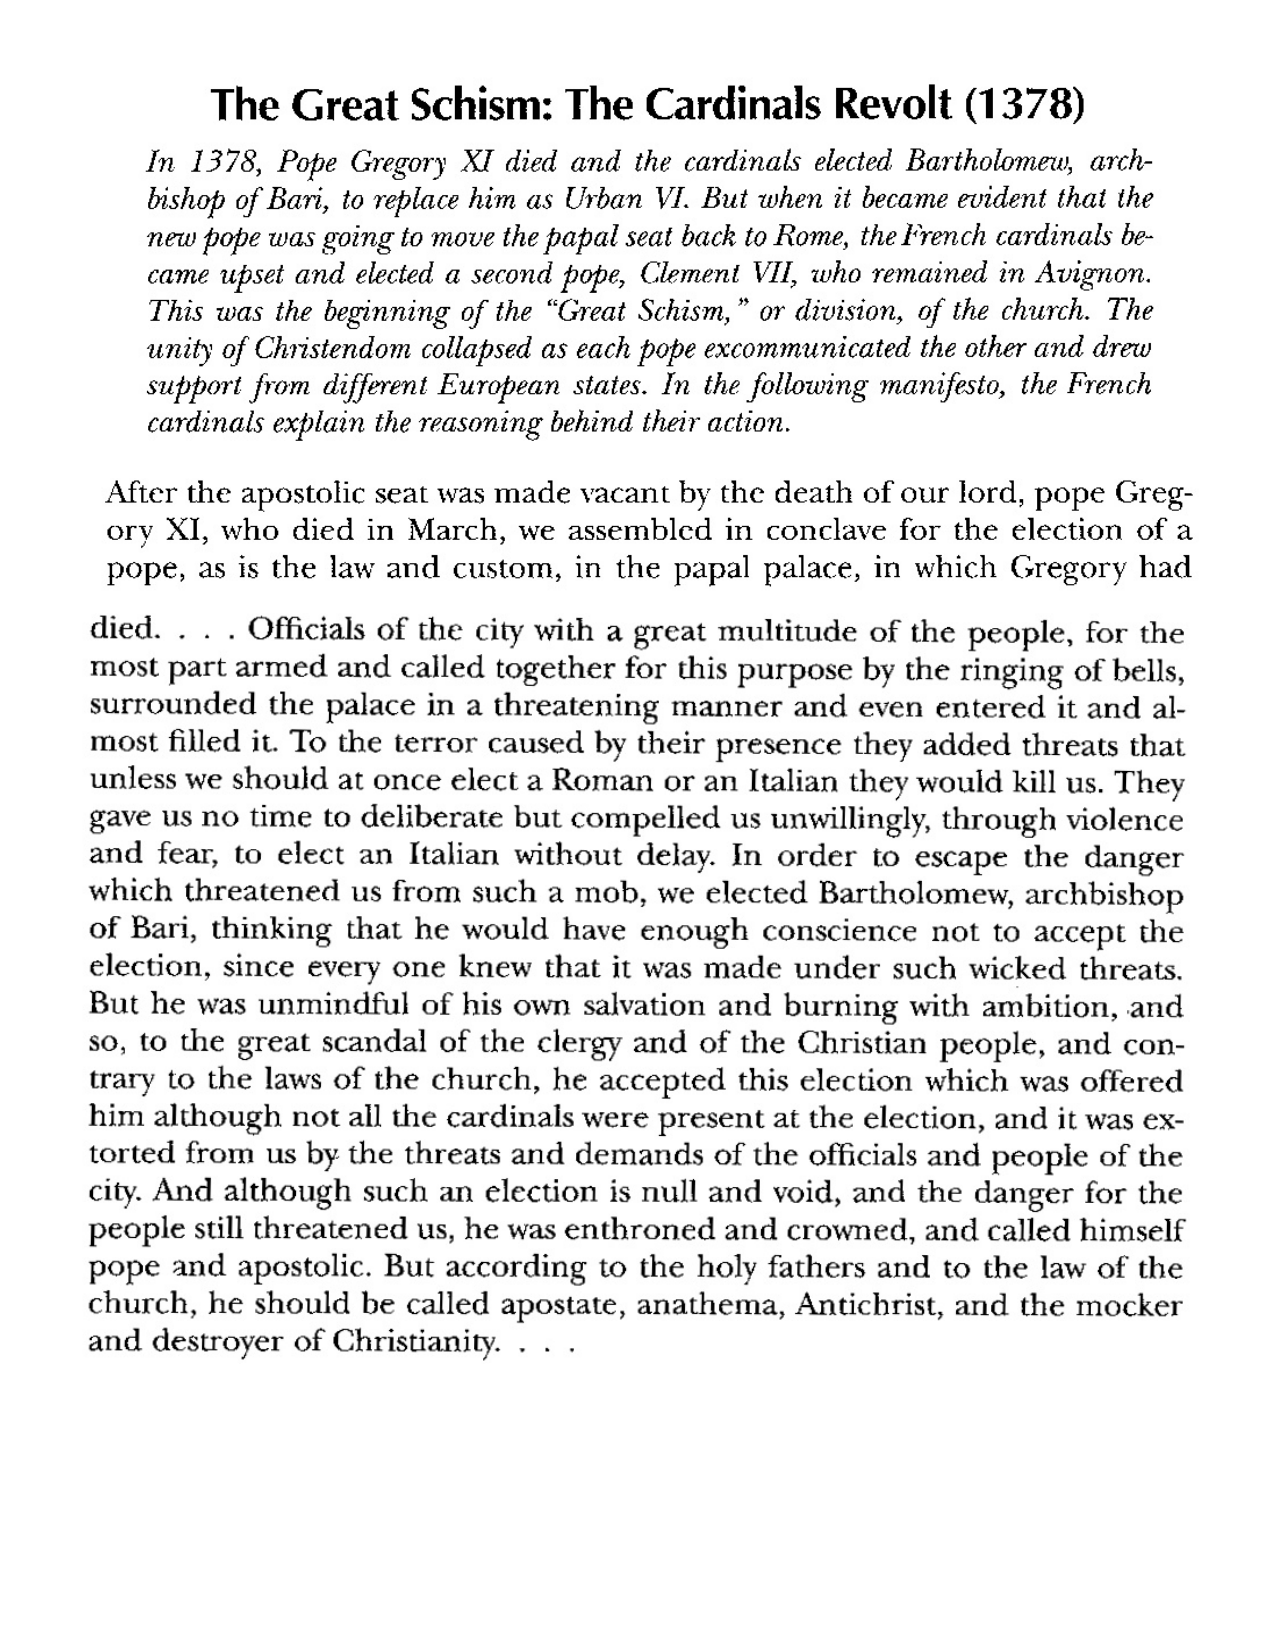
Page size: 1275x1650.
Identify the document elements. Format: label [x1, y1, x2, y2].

picture [75, 75, 1200, 1364]
